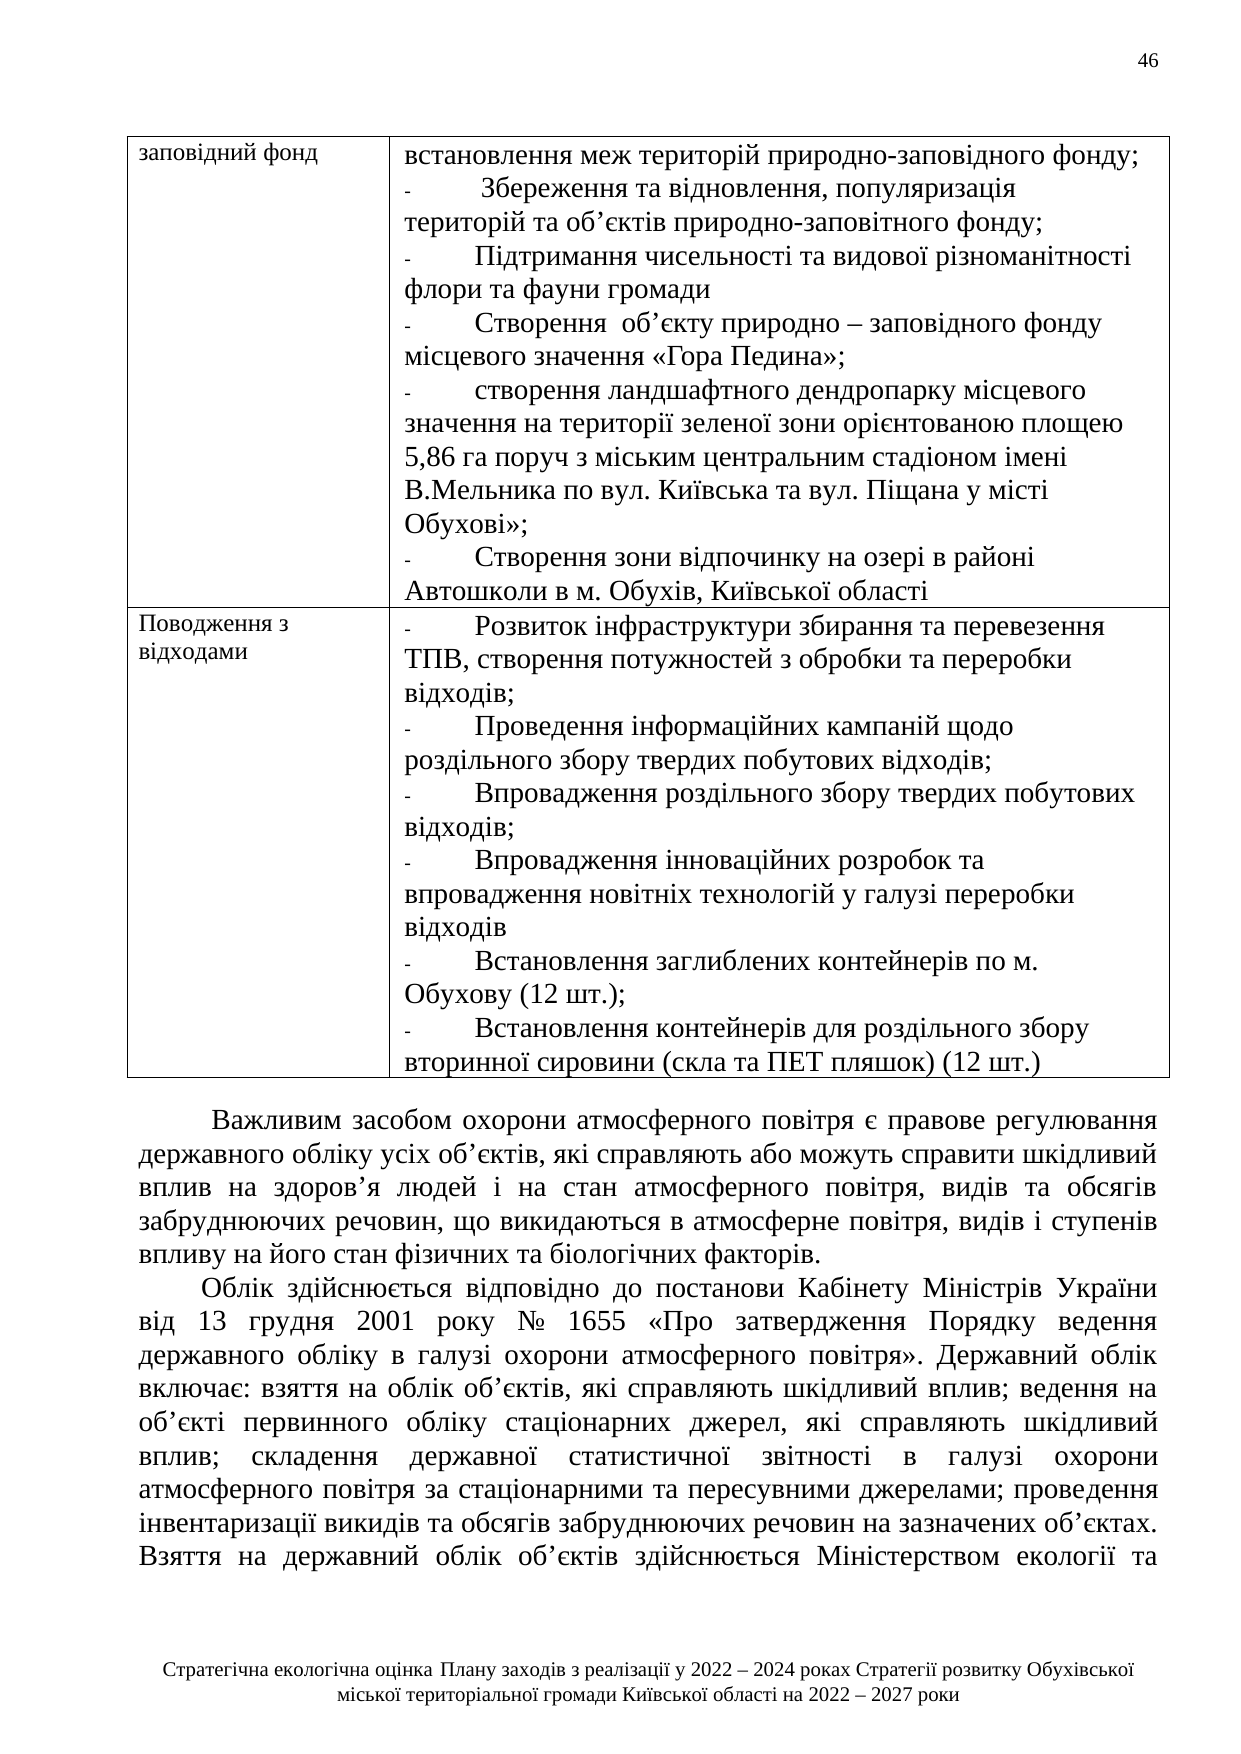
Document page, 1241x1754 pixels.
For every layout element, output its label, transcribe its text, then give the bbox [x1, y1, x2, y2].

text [138, 1270, 1158, 1572]
table_cell Розвиток інфраструктури збирання та перевезення ТПВ, створення потужностей з обробки та переробки відходів; Проведення інформаційних кампаній щодо роздільного збору твердих побутових відходів; Впровадження роздільного збору твердих побутових відходів; Впровадження інноваційних розробок та впровадження новітніх технологій у галузі переробки відходів Встановлення заглиблених контейнерів по м. Обухову (12 шт.); Встановлення контейнерів для роздільного збору вторинної сировини (скла та ПЕТ пляшок) (12 шт.) [390, 608, 1169, 1077]
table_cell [128, 137, 389, 607]
text Важливим засобом охорони атмосферного повітря є правове регулювання державного обліку усіх об’єктів, які справляють або можуть справити шкідливий вплив на здоров’я людей і на стан атмосферного повітря, видів та обсягів забруднюючих речовин, що викидаються в атмосферне повітря, видів і ступенів впливу на його стан фізичних та біологічних факторів. [138, 1102, 1158, 1270]
table_cell Поводження з відходами [128, 608, 389, 1077]
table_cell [390, 137, 1169, 607]
